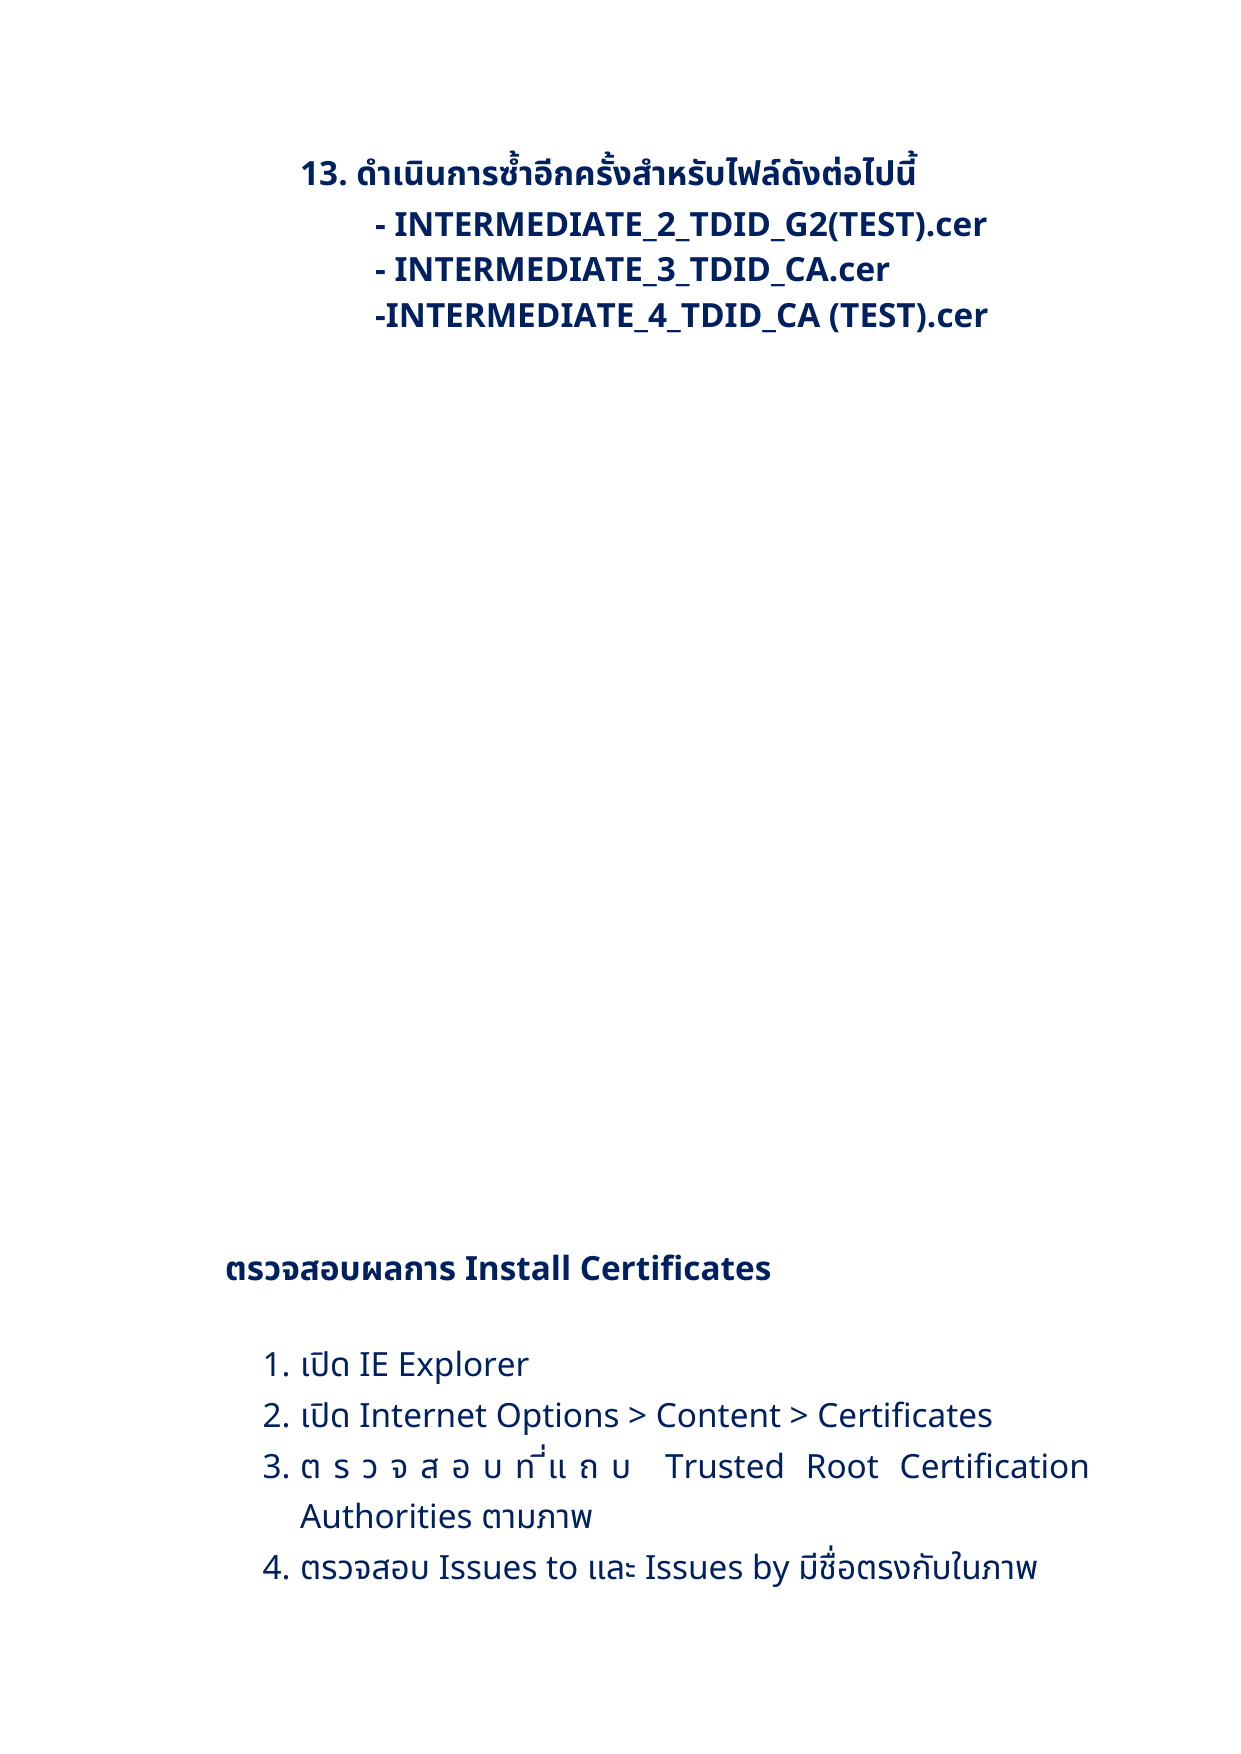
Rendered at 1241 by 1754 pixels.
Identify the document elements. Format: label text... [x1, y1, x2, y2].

text -INTERMEDIATE_4_TDID_CA (TEST).cer [225, 291, 1090, 337]
text - INTERMEDIATE_3_TDID_CA.cer [225, 246, 1090, 291]
list เปิด Internet Options > Content > Certificates [262, 1392, 1090, 1442]
list ตรวจสอบ Issues to และ Issues by มีชื่อตรงกับในภาพ [262, 1544, 1090, 1594]
list เปิด IE Explorer [262, 1341, 1090, 1392]
list ตรวจสอบที่แถบ Trusted Root Certification Authorities ตามภาพ [262, 1442, 1090, 1544]
text ตรวจสอบผลการ Install Certificates [225, 1245, 1090, 1296]
text - INTERMEDIATE_2_TDID_G2(TEST).cer [225, 201, 1090, 246]
text 13. ดำเนินการซ้ำอีกครั้งสำหรับไฟล์ดังต่อไปนี้ [225, 150, 1090, 201]
